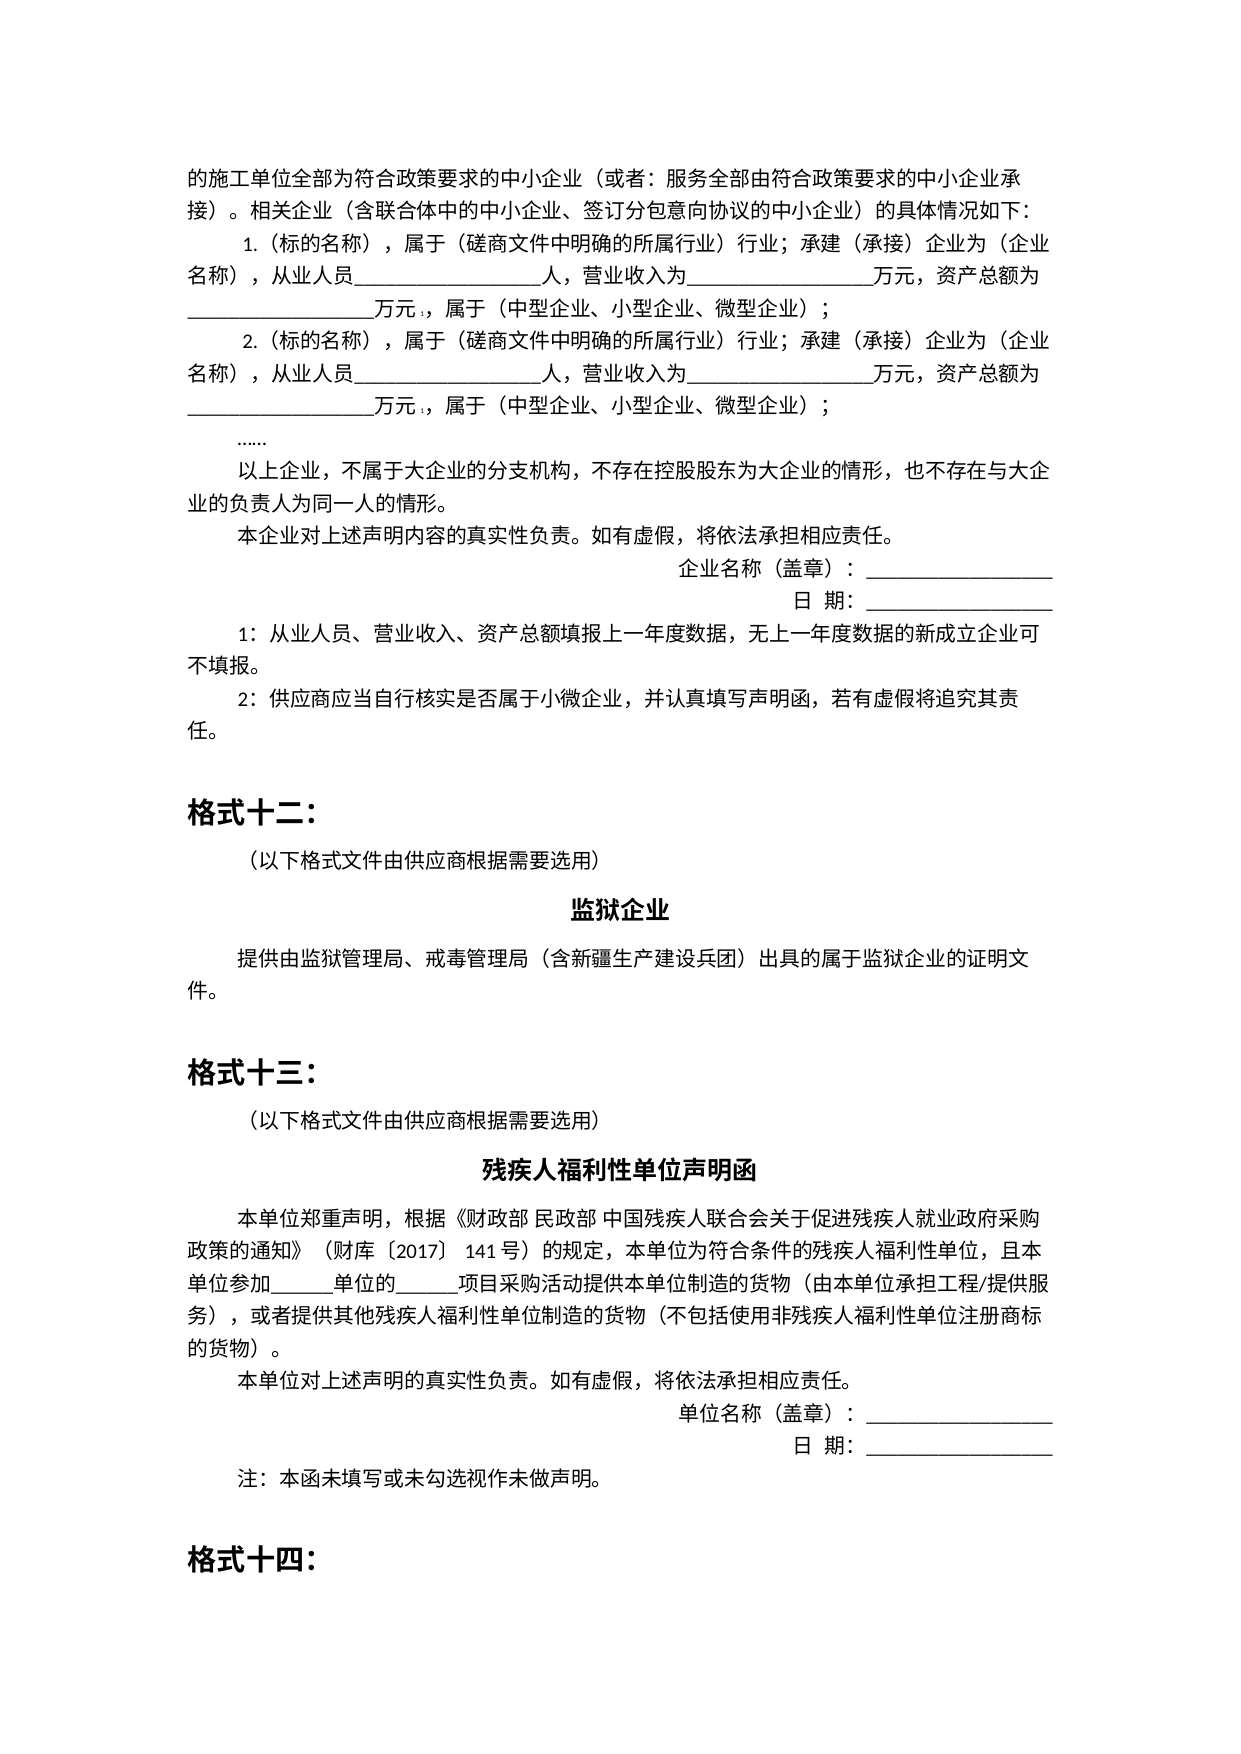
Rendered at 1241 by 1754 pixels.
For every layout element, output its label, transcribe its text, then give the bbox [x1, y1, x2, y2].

text 格式十三： [187, 1039, 1053, 1104]
text 2.（标的名称），属于（磋商文件中明确的所属行业）行业；承建（承接）企业为（企业名称），从业人员__________________人，营业收入为__________________万元，资产总额为__________________万元1，属于（中型企业、小型企业、微型企业）； [187, 324, 1053, 422]
text （以下格式文件由供应商根据需要选用） [187, 1104, 1053, 1137]
text 格式十四： [187, 1527, 1053, 1592]
text …… [187, 422, 1053, 454]
text 注：本函未填写或未勾选视作未做声明。 [187, 1462, 1053, 1494]
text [187, 162, 1053, 227]
text 企业名称（盖章）：__________________ [187, 552, 1053, 584]
text 提供由监狱管理局、戒毒管理局（含新疆生产建设兵团）出具的属于监狱企业的证明文件。 [187, 942, 1053, 1007]
text 本单位对上述声明的真实性负责。如有虚假，将依法承担相应责任。 [187, 1364, 1053, 1397]
text 格式十二： [187, 779, 1053, 844]
text 以上企业，不属于大企业的分支机构，不存在控股股东为大企业的情形，也不存在与大企业的负责人为同一人的情形。 [187, 454, 1053, 519]
text 1：从业人员、营业收入、资产总额填报上一年度数据，无上一年度数据的新成立企业可不填报。 [187, 617, 1053, 682]
text 1.（标的名称），属于（磋商文件中明确的所属行业）行业；承建（承接）企业为（企业名称），从业人员__________________人，营业收入为__________________万元，资产总额为__________________万元1，属于（中型企业、小型企业、微型企业）； [187, 227, 1053, 324]
text 日 期：__________________ [187, 584, 1053, 617]
text （以下格式文件由供应商根据需要选用） [187, 844, 1053, 877]
text 本企业对上述声明内容的真实性负责。如有虚假，将依法承担相应责任。 [187, 519, 1053, 552]
text 监狱企业 [187, 877, 1053, 942]
text 单位名称（盖章）：__________________ [187, 1397, 1053, 1429]
text 日 期：__________________ [187, 1429, 1053, 1462]
text 残疾人福利性单位声明函 [187, 1137, 1053, 1202]
text 本单位郑重声明，根据《财政部 民政部 中国残疾人联合会关于促进残疾人就业政府采购政策的通知》（财库〔2017〕 141号）的规定，本单位为符合条件的残疾人福利性单位，且本单位参加______单位的______项目采购活动提供本单位制造的货物（由本单位承担工程/提供服务），或者提供其他残疾人福利性单位制造的货物（不包括使用非残疾人福利性单位注册商标的货物）。 [187, 1202, 1053, 1364]
text 2：供应商应当自行核实是否属于小微企业，并认真填写声明函，若有虚假将追究其责任。 [187, 682, 1053, 747]
